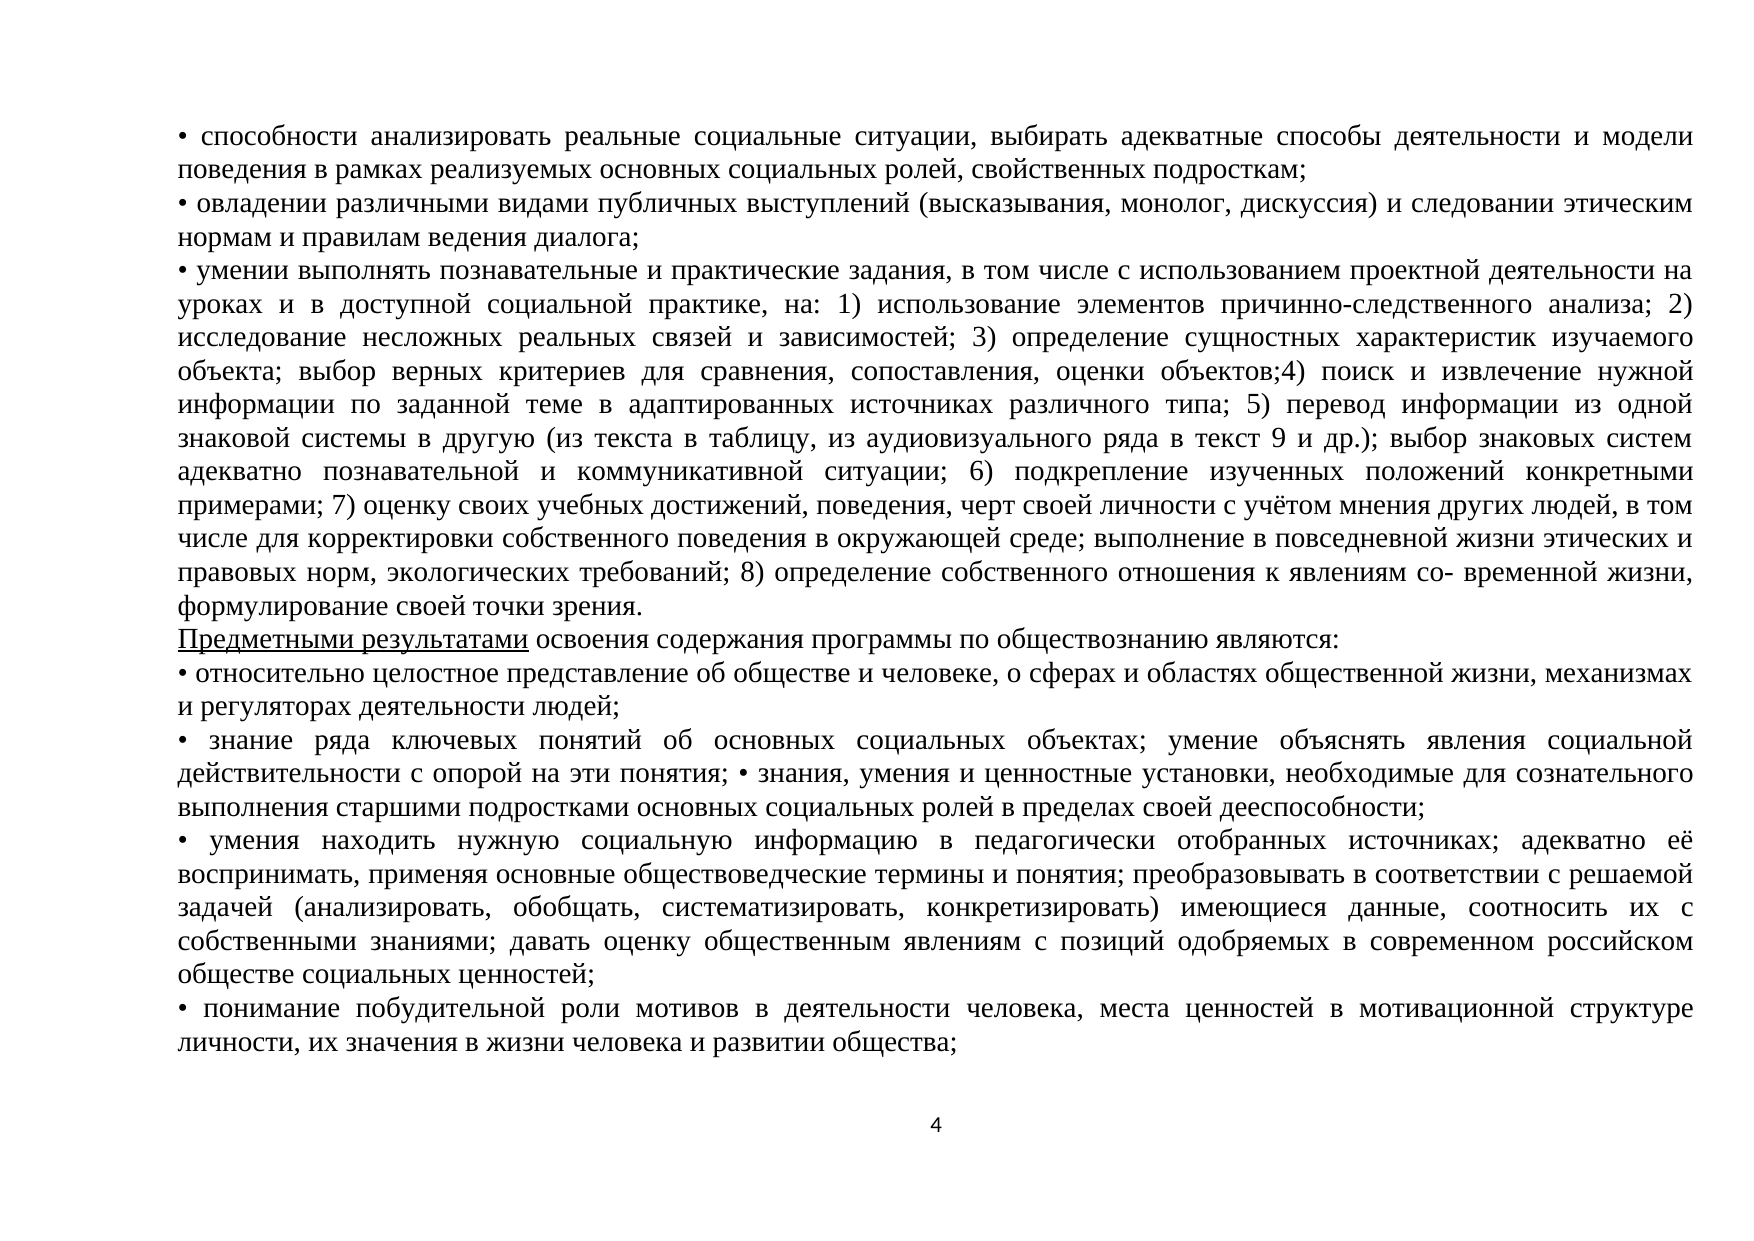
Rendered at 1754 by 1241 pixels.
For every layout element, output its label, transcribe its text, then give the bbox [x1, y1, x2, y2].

text • знание ряда ключевых понятий об основных социальных объектах; умение объяснять явления социальной действительности с опорой на эти понятия; • знания, умения и ценностные установки, необходимые для сознательного выполнения старшими подростками основных социальных ролей в пределах своей дееспособности; [177, 722, 1695, 822]
text • относительно целостное представление об обществе и человеке, о сферах и областях общественной жизни, механизмах и регуляторах деятельности людей; [177, 655, 1695, 722]
text • способности анализировать реальные социальные ситуации, выбирать адекватные способы деятельности и модели поведения в рамках реализуемых основных социальных ролей, свойственных подросткам; [177, 118, 1695, 185]
text Предметными результатами освоения содержания программы по обществознанию являются: [177, 621, 1695, 655]
text • овладении различными видами публичных выступлений (высказывания, монолог, дискуссия) и следовании этическим нормам и правилам ведения диалога; [177, 185, 1695, 252]
text • умении выполнять познавательные и практические задания, в том числе с использованием проектной деятельности на уроках и в доступной социальной практике, на: 1) использование элементов причинно-следственного анализа; 2) исследование несложных реальных связей и зависимостей; 3) определение сущностных характеристик изучаемого объекта; выбор верных критериев для сравнения, сопоставления, оценки объектов;4) поиск и извлечение нужной информации по заданной теме в адаптированных источниках различного типа; 5) перевод информации из одной знаковой системы в другую (из текста в таблицу, из аудиовизуального ряда в текст 9 и др.); выбор знаковых систем адекватно познавательной и коммуникативной ситуации; 6) подкрепление изученных положений конкретными примерами; 7) оценку своих учебных достижений, поведения, черт своей личности с учётом мнения других людей, в том числе для корректировки собственного поведения в окружающей среде; выполнение в повседневной жизни этических и правовых норм, экологических требований; 8) определение собственного отношения к явлениям со- временной жизни, формулирование своей точки зрения. [177, 252, 1695, 621]
text • понимание побудительной роли мотивов в деятельности человека, места ценностей в мотивационной структуре личности, их значения в жизни человека и развитии общества; [177, 990, 1695, 1057]
text • умения находить нужную социальную информацию в педагогически отобранных источниках; адекватно её воспринимать, применяя основные обществоведческие термины и понятия; преобразовывать в соответствии с решаемой задачей (анализировать, обобщать, систематизировать, конкретизировать) имеющиеся данные, соотносить их с собственными знаниями; давать оценку общественным явлениям с позиций одобряемых в современном российском обществе социальных ценностей; [177, 822, 1695, 990]
